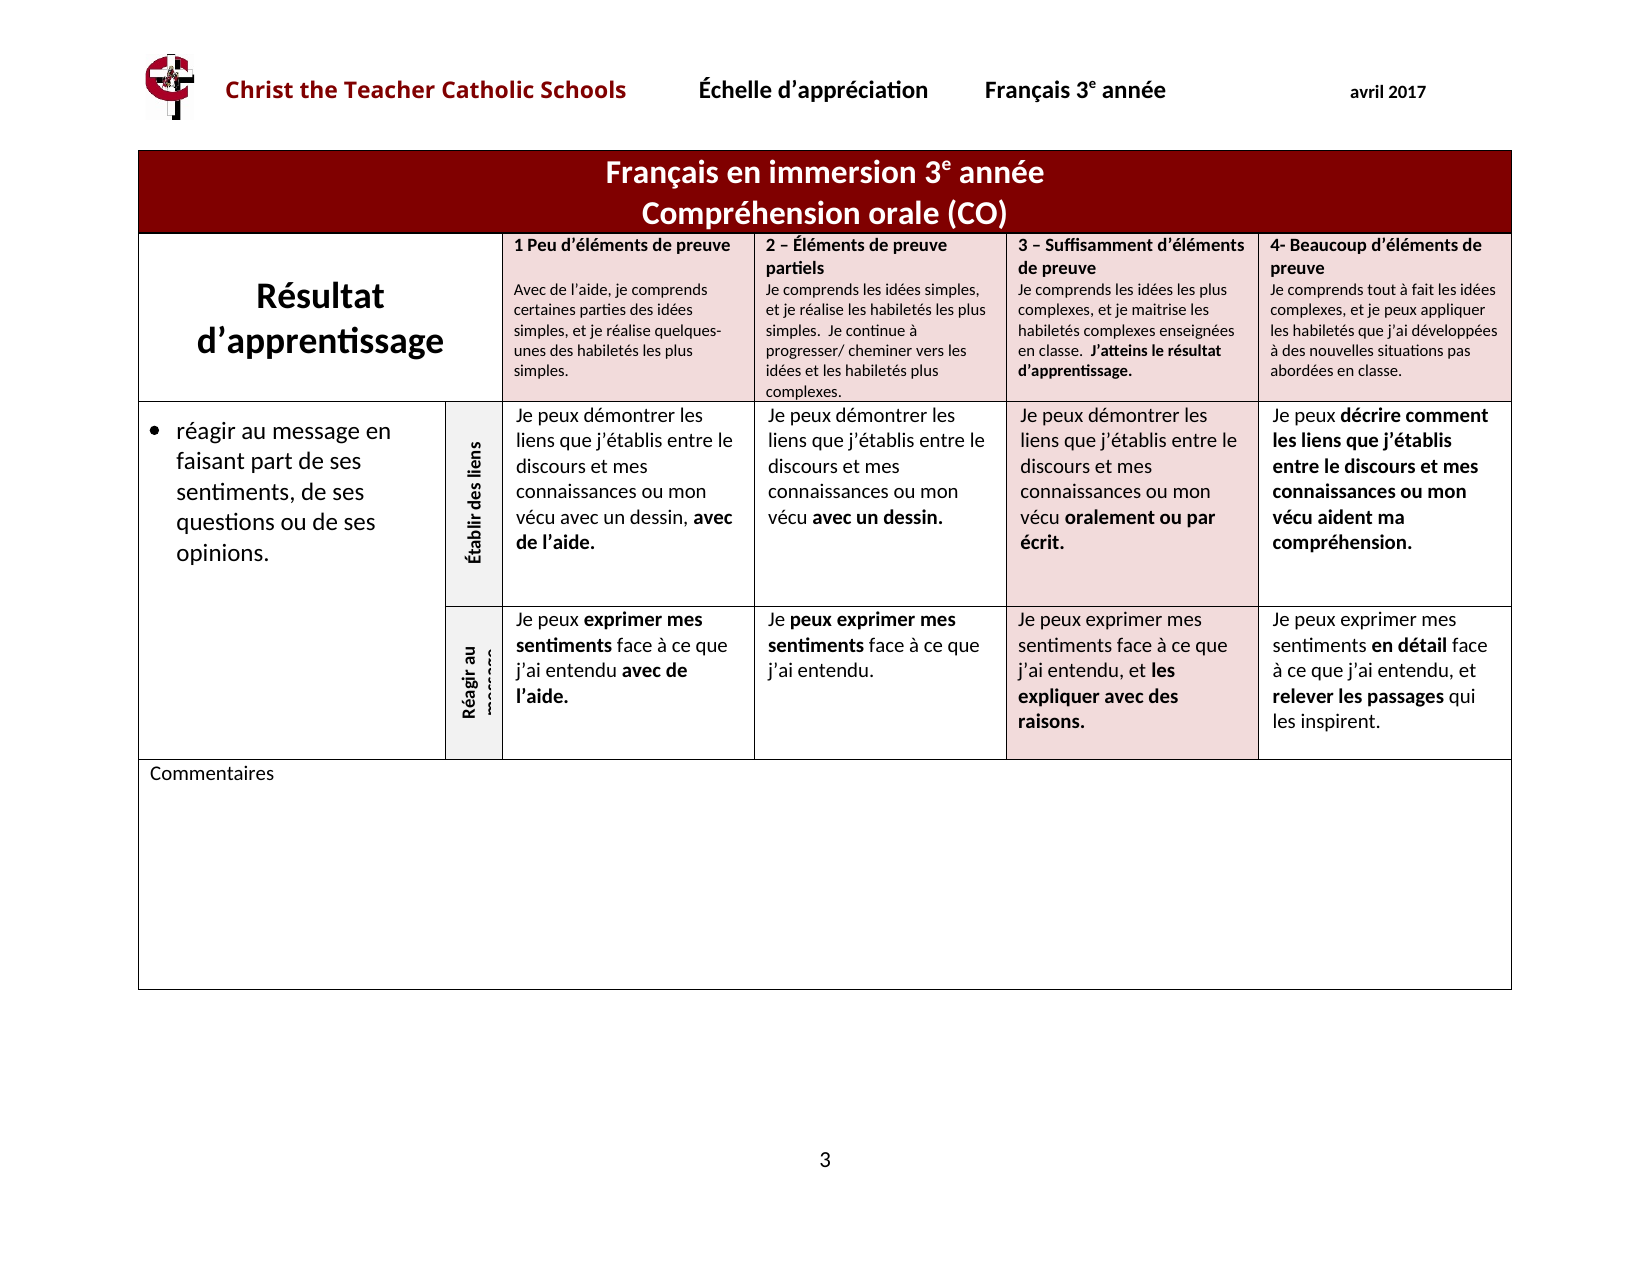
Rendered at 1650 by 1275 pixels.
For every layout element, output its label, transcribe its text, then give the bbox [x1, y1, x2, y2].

table_cell Je peux démontrer les liens que j’établis entre le discours et mes connaissances ou mon vécu avec un dessin. [755, 402, 1006, 606]
table_cell Je peux exprimer mes sentiments face à ce que j’ai entendu, et les expliquer avec des raisons. [1007, 607, 1258, 759]
table_cell Je peux exprimer mes sentiments face à ce que j’ai entendu. [755, 607, 1006, 759]
table_cell 4- Beaucoup d’éléments de preuve Je comprends tout à fait les idées complexes, et je peux appliquer les habiletés que j’ai développées à des nouvelles situations pas abordées en classe. [1259, 234, 1511, 401]
table_cell Commentaires [139, 760, 1511, 989]
table_cell Je peux démontrer les liens que j’établis entre le discours et mes connaissances ou mon vécu avec un dessin, avec de l’aide. [503, 402, 754, 606]
table_cell 3 – Suffisamment d’éléments de preuve Je comprends les idées les plus complexes, et je maitrise les habiletés complexes enseignées en classe. J’atteins le résultat d’apprentissage. [1007, 234, 1258, 401]
table_cell Je peux démontrer les liens que j’établis entre le discours et mes connaissances ou mon vécu oralement ou par écrit. [1007, 402, 1258, 606]
table_cell Je peux décrire comment les liens que j’établis entre le discours et mes connaissances ou mon vécu aident ma compréhension. [1259, 402, 1511, 606]
table_header Français en immersion 3e année Compréhension orale (CO) [139, 151, 1511, 232]
table_cell Établir des liens [446, 402, 502, 606]
table_cell 1 Peu d’éléments de preuve Avec de l’aide, je comprends certaines parties des idées simples, et je réalise quelques-unes des habiletés les plus simples. [503, 234, 754, 401]
table_cell Résultat d’apprentissage [139, 234, 502, 401]
table_cell 2 – Éléments de preuve partiels Je comprends les idées simples, et je réalise les habiletés les plus simples. Je continue à progresser/ cheminer vers les idées et les habiletés plus complexes. [755, 234, 1006, 401]
table_cell Je peux exprimer mes sentiments en détail face à ce que j’ai entendu, et relever les passages qui les inspirent. [1259, 607, 1511, 759]
table_cell Réagir au message [446, 607, 502, 759]
picture [144, 54, 194, 117]
table_cell Je peux exprimer mes sentiments face à ce que j’ai entendu avec de l’aide. [503, 607, 754, 759]
